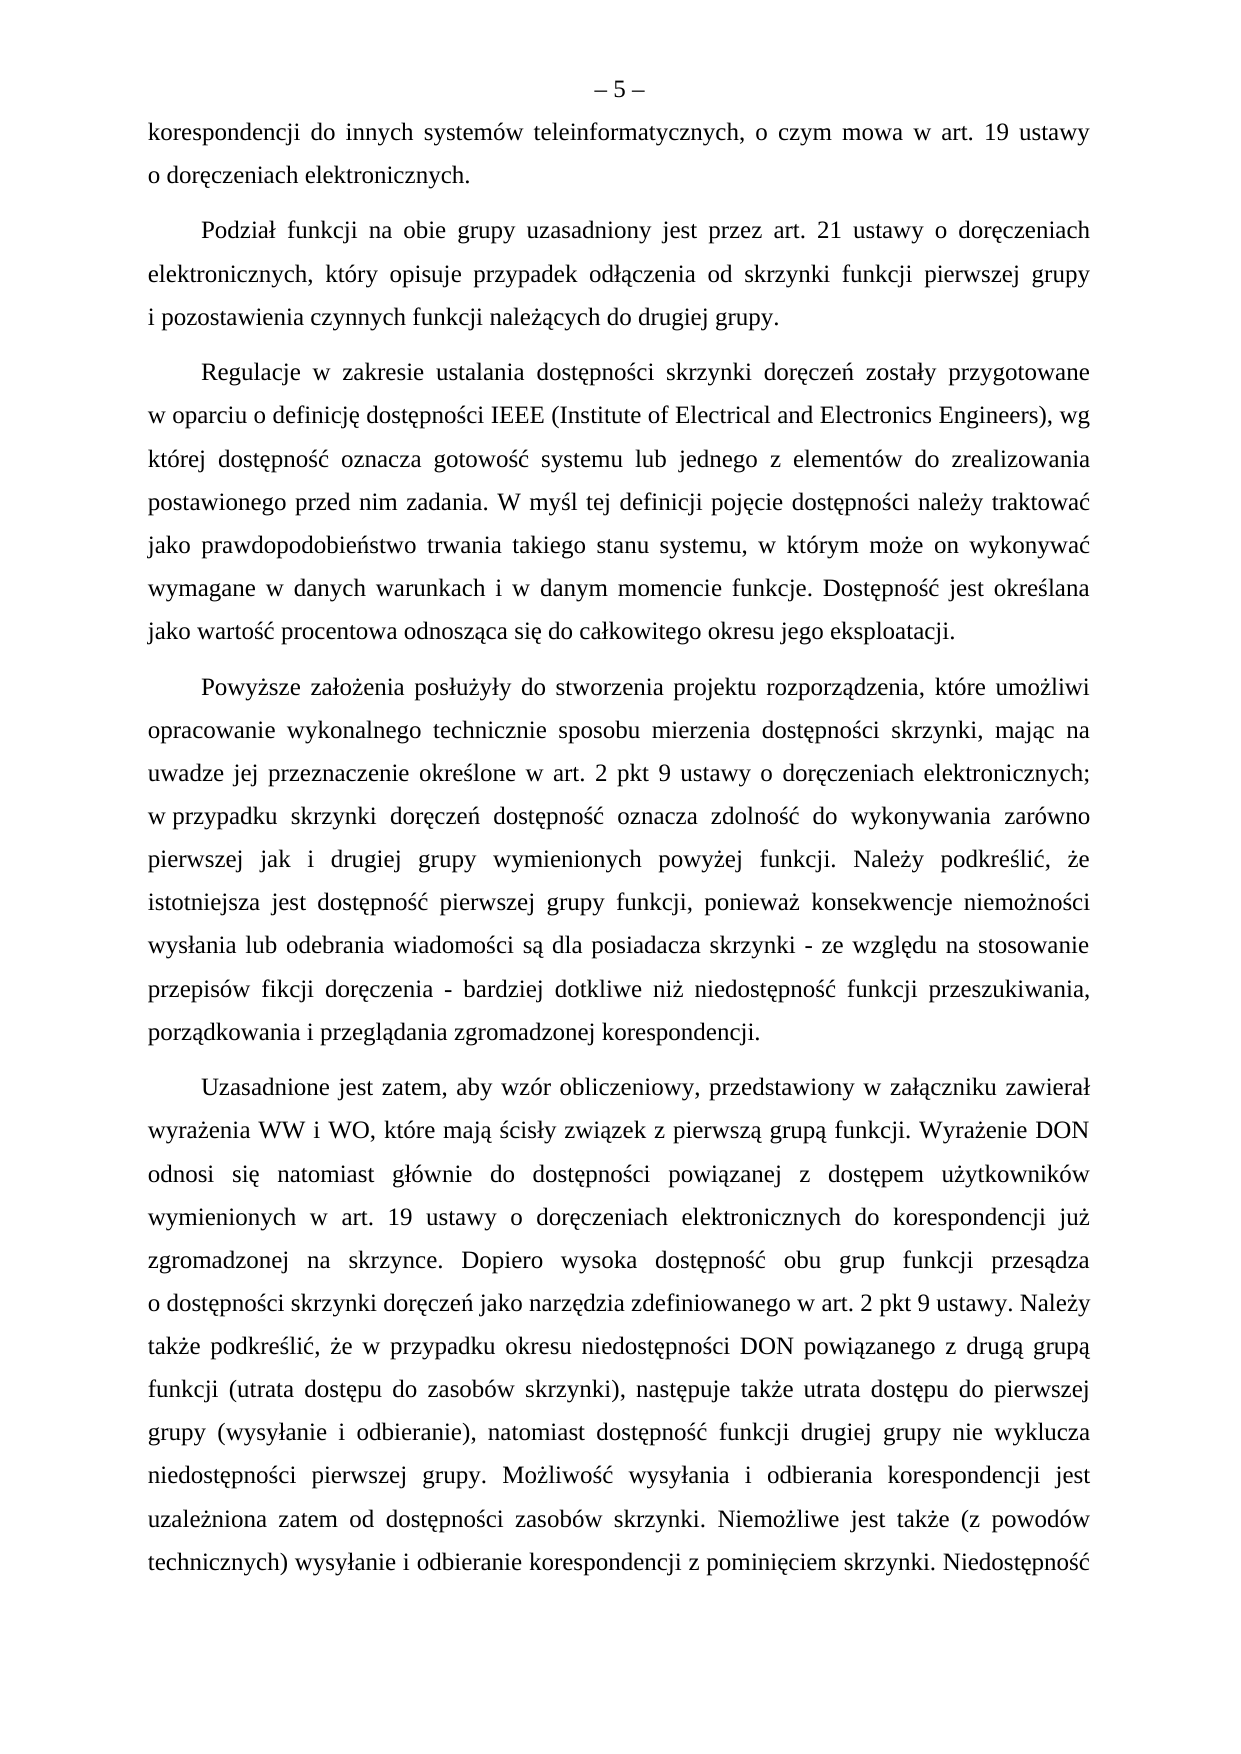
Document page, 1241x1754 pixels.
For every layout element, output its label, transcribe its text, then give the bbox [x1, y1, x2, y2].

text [148, 1072, 1091, 1576]
text Powyższe założenia posłużyły do stworzenia projektu rozporządzenia, które umożliwi opracowanie wykonalnego technicznie sposobu mierzenia dostępności skrzynki, mając na uwadze jej przeznaczenie określone w art. 2 pkt 9 ustawy o doręczeniach elektronicznych; w przypadku skrzynki doręczeń dostępność oznacza zdolność do wykonywania zarówno pierwszej jak i drugiej grupy wymienionych powyżej funkcji. Należy podkreślić, że istotniejsza jest dostępność pierwszej grupy funkcji, ponieważ konsekwencje niemożności wysłania lub odebrania wiadomości są dla posiadacza skrzynki - ze względu na stosowanie przepisów fikcji doręczenia - bardziej dotkliwe niż niedostępność funkcji przeszukiwania, porządkowania i przeglądania zgromadzonej korespondencji. [148, 672, 1091, 1046]
text Regulacje w zakresie ustalania dostępności skrzynki doręczeń zostały przygotowane w oparciu o definicję dostępności IEEE (Institute of Electrical and Electronics Engineers), wg której dostępność oznacza gotowość systemu lub jednego z elementów do zrealizowania postawionego przed nim zadania. W myśl tej definicji pojęcie dostępności należy traktować jako prawdopodobieństwo trwania takiego stanu systemu, w którym może on wykonywać wymagane w danych warunkach i w danym momencie funkcje. Dostępność jest określana jako wartość procentowa odnosząca się do całkowitego okresu jego eksploatacji. [148, 357, 1091, 645]
text Podział funkcji na obie grupy uzasadniony jest przez art. 21 ustawy o doręczeniach elektronicznych, który opisuje przypadek odłączenia od skrzynki funkcji pierwszej grupy i pozostawienia czynnych funkcji należących do drugiej grupy. [148, 216, 1091, 331]
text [148, 117, 1091, 189]
